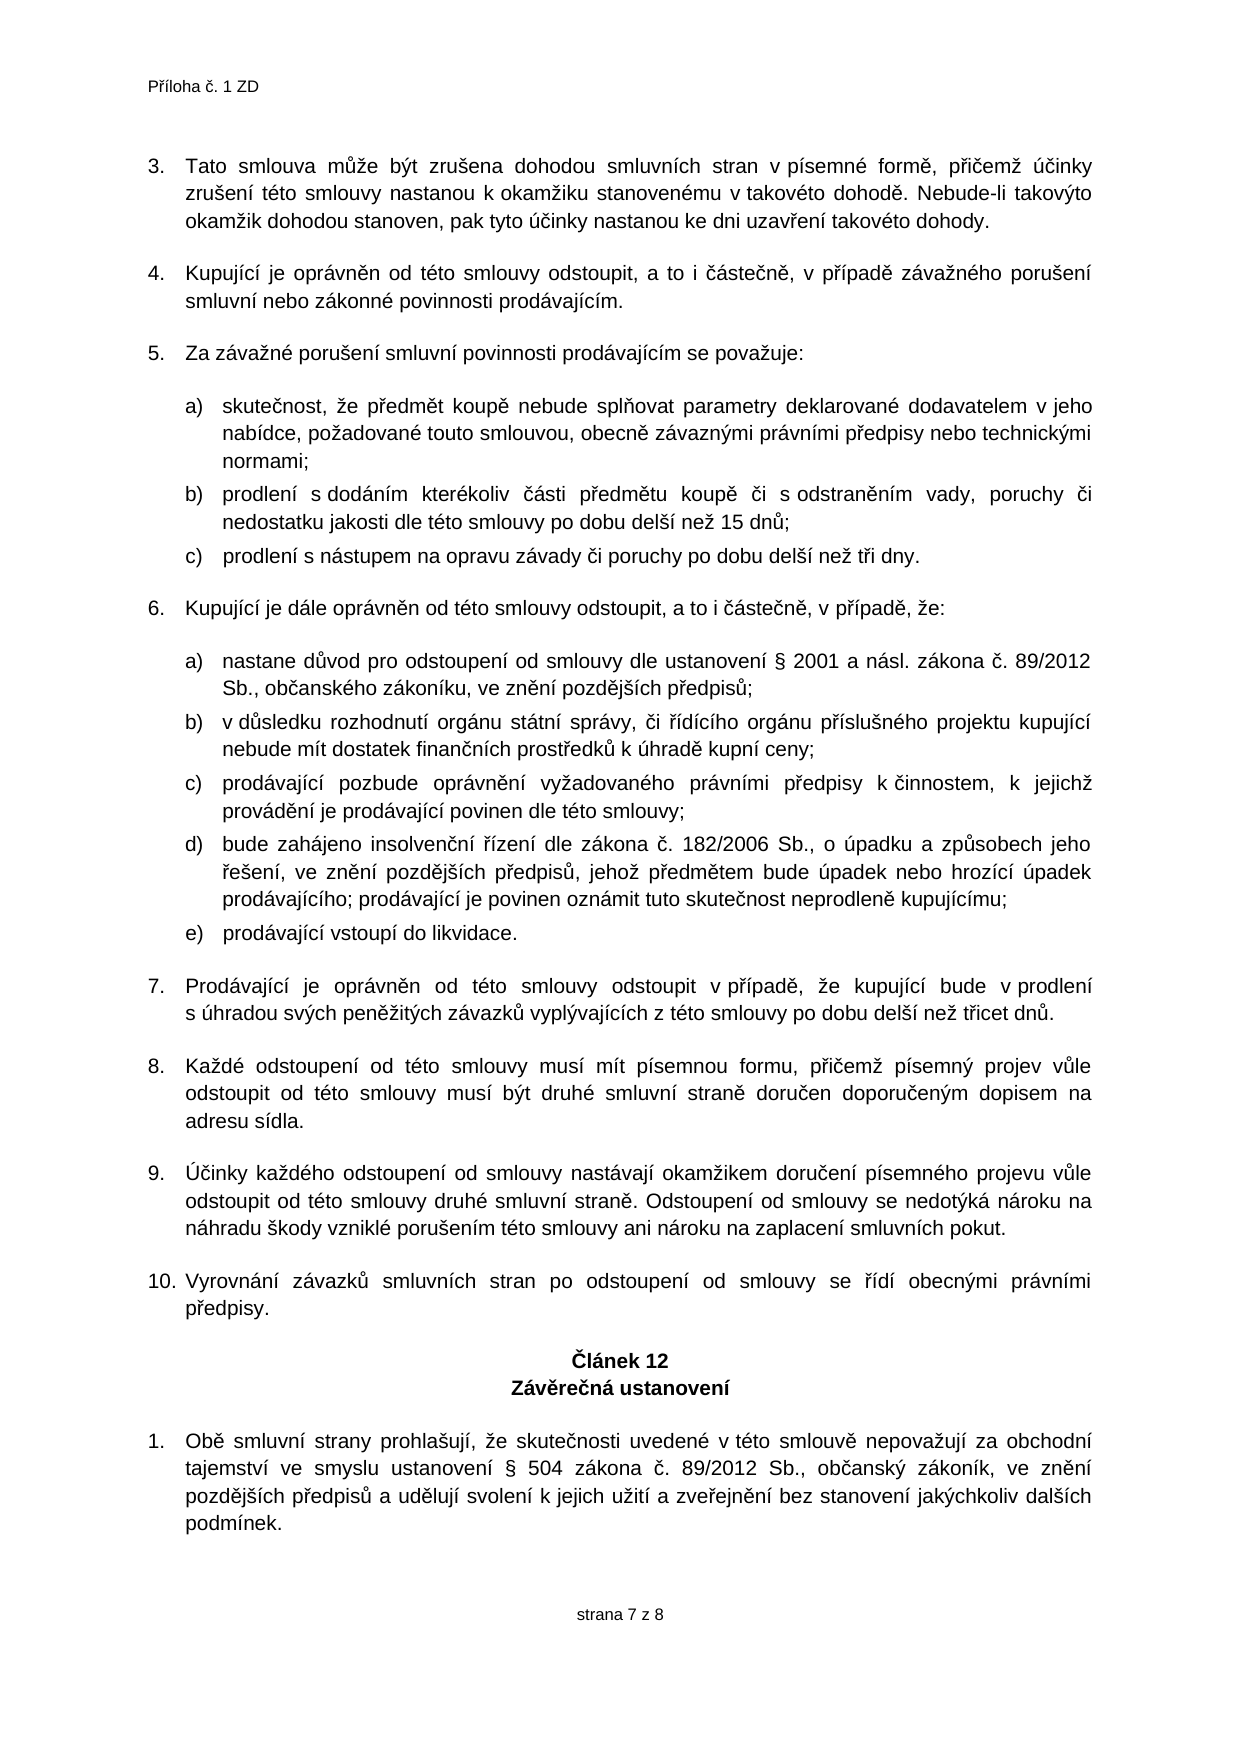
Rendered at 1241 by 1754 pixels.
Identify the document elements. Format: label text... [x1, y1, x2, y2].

list Kupující je dále oprávněn od této smlouvy odstoupit, a to i částečně, v případě, že: [148, 596, 1093, 620]
list Vyrovnání závazků smluvních stran po odstoupení od smlouvy se řídí obecnými právními předpisy. [148, 1268, 1093, 1320]
list prodávající vstoupí do likvidace. [185, 921, 1093, 945]
text Závěrečná ustanovení [148, 1376, 1093, 1400]
text Článek 12 [148, 1348, 1093, 1372]
list Tato smlouva může být zrušena dohodou smluvních stran v písemné formě, přičemž účinky zrušení této smlouvy nastanou k okamžiku stanovenému v takovéto dohodě. Nebude-li takovýto okamžik dohodou stanoven, pak tyto účinky nastanou ke dni uzavření takovéto dohody. [148, 153, 1093, 232]
list prodlení s nástupem na opravu závady či poruchy po dobu delší než tři dny. [185, 543, 1093, 567]
list Za závažné porušení smluvní povinnosti prodávajícím se považuje: [148, 341, 1093, 365]
list skutečnost, že předmět koupě nebude splňovat parametry deklarované dodavatelem v jeho nabídce, požadované touto smlouvou, obecně závaznými právními předpisy nebo technickými normami; [185, 393, 1093, 472]
list bude zahájeno insolvenční řízení dle zákona č. 182/2006 Sb., o úpadku a způsobech jeho řešení, ve znění pozdějších předpisů, jehož předmětem bude úpadek nebo hrozící úpadek prodávajícího; prodávající je povinen oznámit tuto skutečnost neprodleně kupujícímu; [185, 832, 1093, 911]
list prodlení s dodáním kterékoliv části předmětu koupě či s odstraněním vady, poruchy či nedostatku jakosti dle této smlouvy po dobu delší než 15 dnů; [185, 482, 1093, 534]
list nastane důvod pro odstoupení od smlouvy dle ustanovení § 2001 a násl. zákona č. 89/2012 Sb., občanského zákoníku, ve znění pozdějších předpisů; [185, 648, 1093, 700]
list v důsledku rozhodnutí orgánu státní správy, či řídícího orgánu příslušného projektu kupující nebude mít dostatek finančních prostředků k úhradě kupní ceny; [185, 710, 1093, 761]
list Prodávající je oprávněn od této smlouvy odstoupit v případě, že kupující bude v prodlení s úhradou svých peněžitých závazků vyplývajících z této smlouvy po dobu delší než třicet dnů. [148, 973, 1093, 1025]
list prodávající pozbude oprávnění vyžadovaného právními předpisy k činnostem, k jejichž provádění je prodávající povinen dle této smlouvy; [185, 771, 1093, 822]
list Účinky každého odstoupení od smlouvy nastávají okamžikem doručení písemného projevu vůle odstoupit od této smlouvy druhé smluvní straně. Odstoupení od smlouvy se nedotýká nároku na náhradu škody vzniklé porušením této smlouvy ani nároku na zaplacení smluvních pokut. [148, 1161, 1093, 1240]
list Kupující je oprávněn od této smlouvy odstoupit, a to i částečně, v případě závažného porušení smluvní nebo zákonné povinnosti prodávajícím. [148, 261, 1093, 312]
list Každé odstoupení od této smlouvy musí mít písemnou formu, přičemž písemný projev vůle odstoupit od této smlouvy musí být druhé smluvní straně doručen doporučeným dopisem na adresu sídla. [148, 1053, 1093, 1132]
list Obě smluvní strany prohlašují, že skutečnosti uvedené v této smlouvě nepovažují za obchodní tajemství ve smyslu ustanovení § 504 zákona č. 89/2012 Sb., občanský zákoník, ve znění pozdějších předpisů a udělují svolení k jejich užití a zveřejnění bez stanovení jakýchkoliv dalších podmínek. [148, 1428, 1093, 1535]
